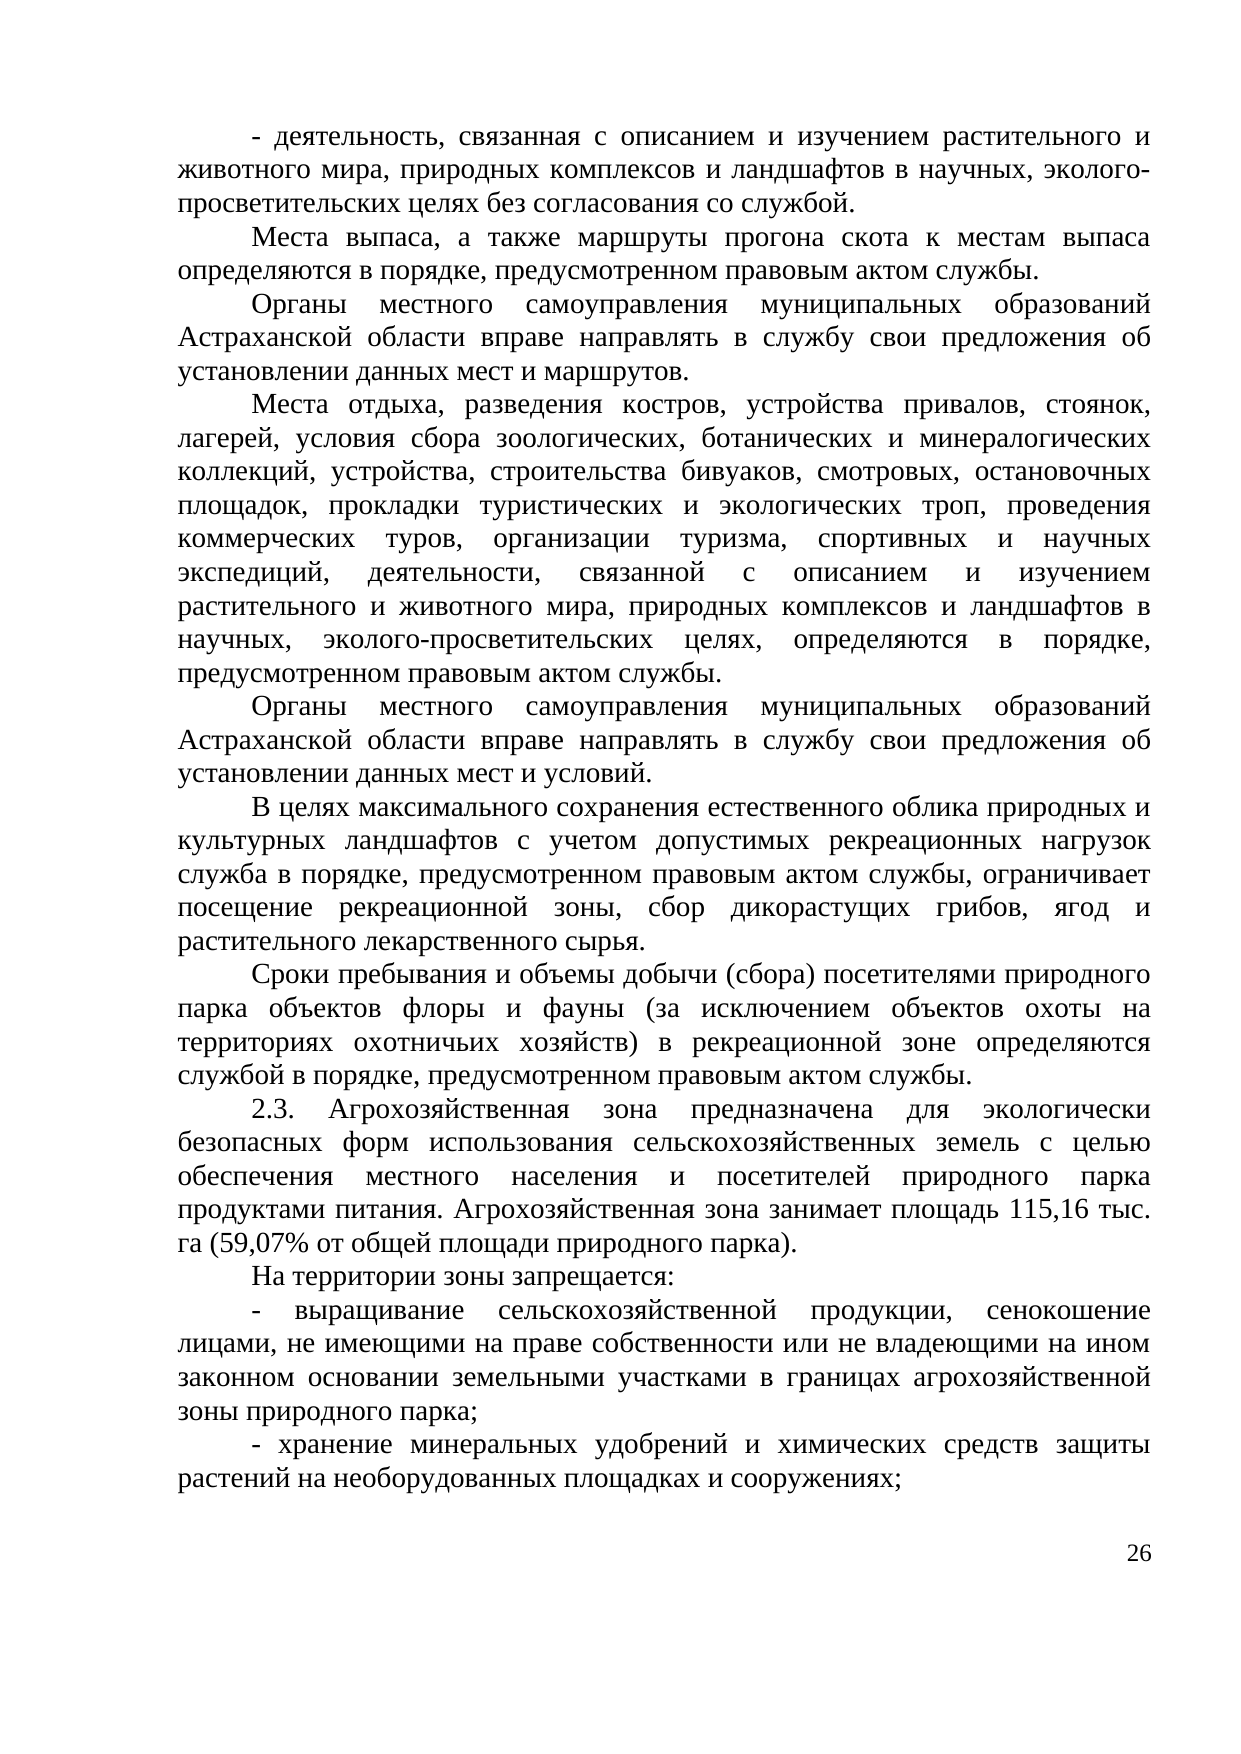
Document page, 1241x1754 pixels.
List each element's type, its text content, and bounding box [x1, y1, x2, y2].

text На территории зоны запрещается: [177, 1258, 1152, 1292]
text Места выпаса, а также маршруты прогона скота к местам выпаса определяются в порядке, предусмотренном правовым актом службы. [177, 219, 1152, 286]
text - хранение минеральных удобрений и химических средств защиты растений на необорудованных площадках и сооружениях; [177, 1426, 1152, 1493]
text Места отдыха, разведения костров, устройства привалов, стоянок, лагерей, условия сбора зоологических, ботанических и минералогических коллекций, устройства, строительства бивуаков, смотровых, остановочных площадок, прокладки туристических и экологических троп, проведения коммерческих туров, организации туризма, спортивных и научных экспедиций, деятельности, связанной с описанием и изучением растительного и животного мира, природных комплексов и ландшафтов в научных, эколого-просветительских целях, определяются в порядке, предусмотренном правовым актом службы. [177, 386, 1152, 688]
text Органы местного самоуправления муниципальных образований Астраханской области вправе направлять в службу свои предложения об установлении данных мест и маршрутов. [177, 286, 1152, 386]
text 2.3. Агрохозяйственная зона предназначена для экологически безопасных форм использования сельскохозяйственных земель с целью обеспечения местного населения и посетителей природного парка продуктами питания. Агрохозяйственная зона занимает площадь 115,16 тыс. га (59,07% от общей площади природного парка). [177, 1091, 1152, 1258]
text - выращивание сельскохозяйственной продукции, сенокошение лицами, не имеющими на праве собственности или не владеющими на ином законном основании земельными участками в границах агрохозяйственной зоны природного парка; [177, 1292, 1152, 1426]
text Органы местного самоуправления муниципальных образований Астраханской области вправе направлять в службу свои предложения об установлении данных мест и условий. [177, 688, 1152, 789]
text Сроки пребывания и объемы добычи (сбора) посетителями природного парка объектов флоры и фауны (за исключением объектов охоты на территориях охотничьих хозяйств) в рекреационной зоне определяются службой в порядке, предусмотренном правовым актом службы. [177, 957, 1152, 1091]
text В целях максимального сохранения естественного облика природных и культурных ландшафтов с учетом допустимых рекреационных нагрузок служба в порядке, предусмотренном правовым актом службы, ограничивает посещение рекреационной зоны, сбор дикорастущих грибов, ягод и растительного лекарственного сырья. [177, 789, 1152, 957]
text - деятельность, связанная с описанием и изучением растительного и животного мира, природных комплексов и ландшафтов в научных, эколого-просветительских целях без согласования со службой. [177, 118, 1152, 219]
